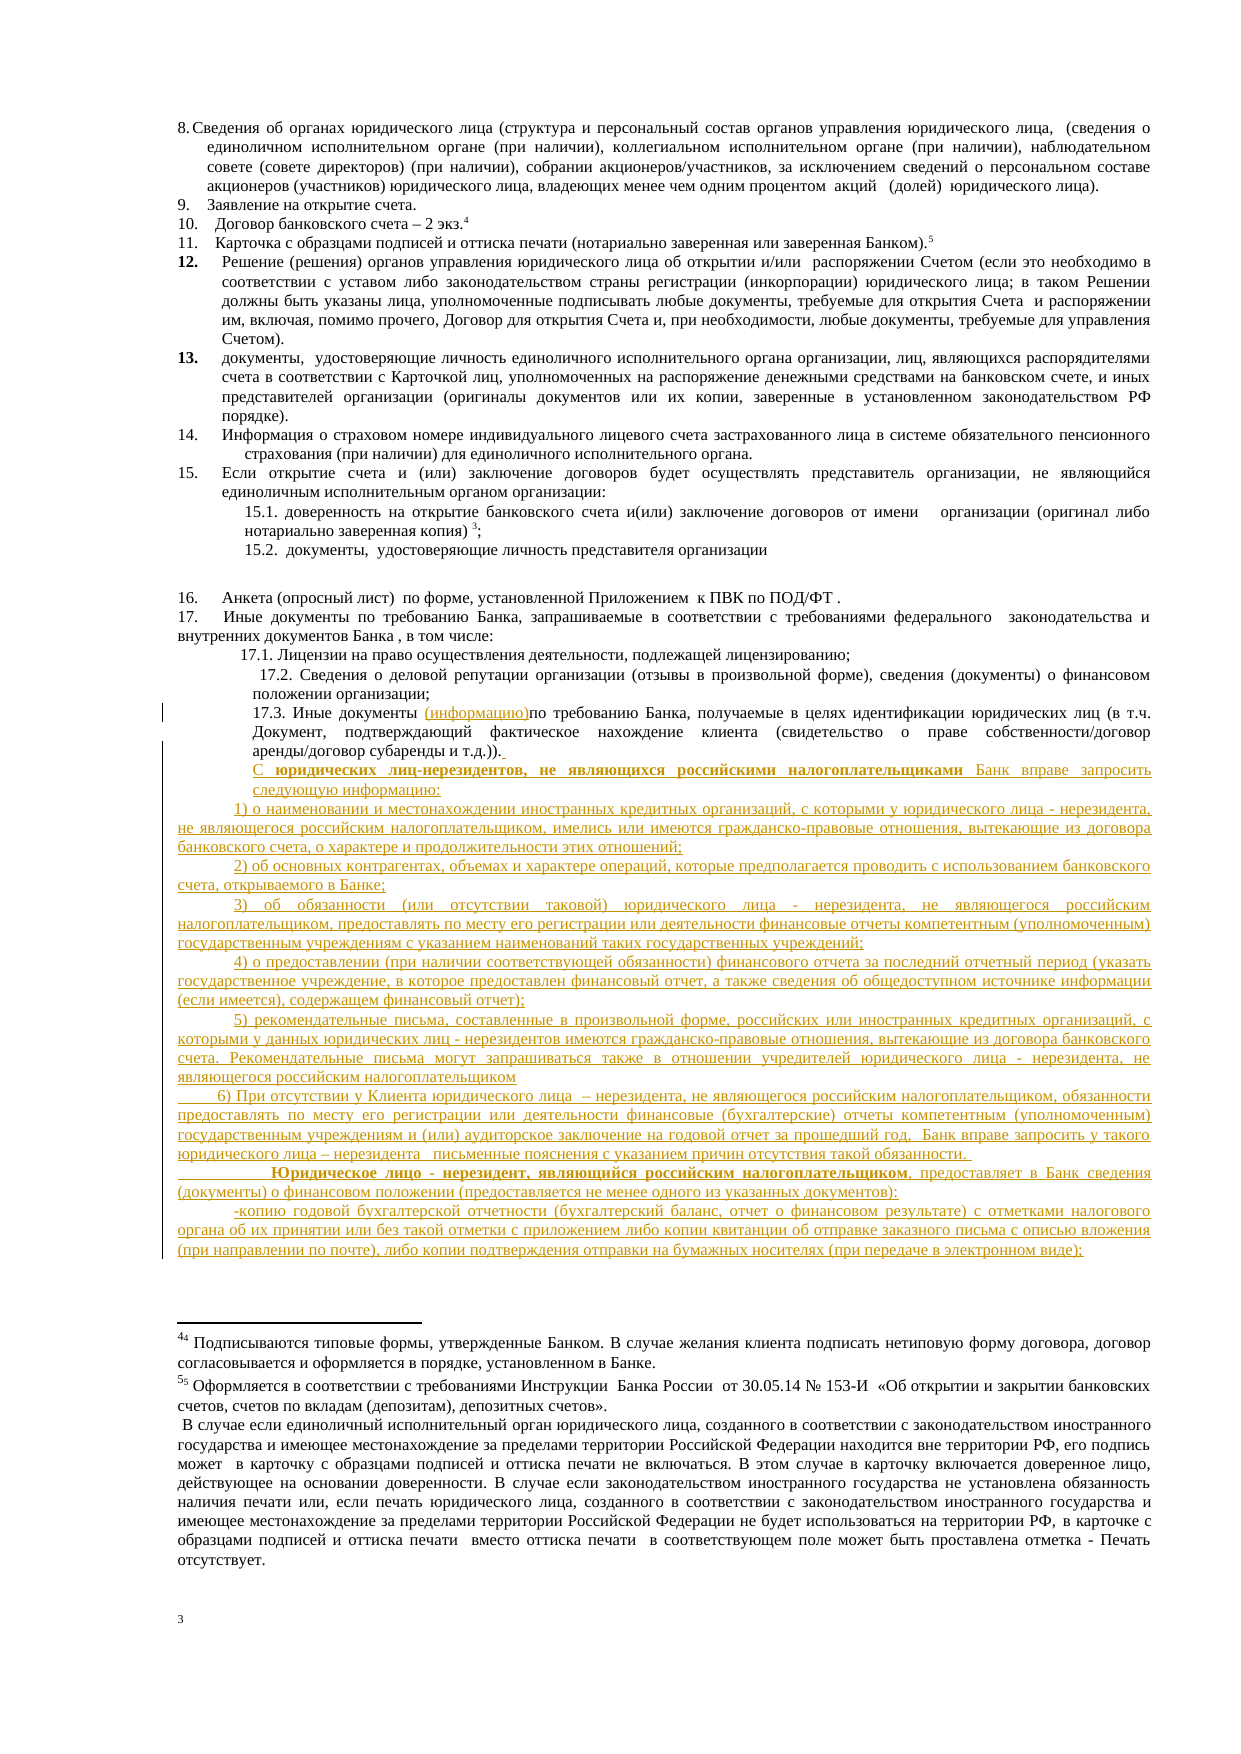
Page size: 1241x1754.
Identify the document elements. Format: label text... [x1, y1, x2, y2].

list Решение (решения) органов управления юридического лица об открытии и/или распоряжении Счетом (если это необходимо в соответствии с уставом либо законодательством страны регистрации (инкорпорации) юридического лица; в таком Решении должны быть указаны лица, уполномоченные подписывать любые документы, требуемые для открытия Счета и распоряжении им, включая, помимо прочего, Договор для открытия Счета и, при необходимости, любые документы, требуемые для управления Счетом). [177, 252, 1152, 348]
text 17.3. Иные документы по требованию Банка, получаемые в целях идентификации юридических лиц (в т.ч. Документ, подтверждающий фактическое нахождение клиента (свидетельство о праве собственности/договор аренды/договор субаренды и т.д.)). [252, 703, 1152, 760]
list Договор банковского счета – 2 экз.4 [177, 214, 1152, 233]
text 15.2. документы, удостоверяющие личность представителя организации [244, 540, 1152, 559]
list Информация о страховом номере индивидуального лицевого счета застрахованного лица в системе обязательного пенсионного страхования (при наличии) для единоличного исполнительного органа. [177, 425, 1152, 463]
text 17.1. Лицензии на право осуществления деятельности, подлежащей лицензированию; [177, 645, 1152, 664]
list Анкета (опросный лист) по форме, установленной Приложением к ПВК по ПОД/ФТ . [177, 588, 1152, 607]
list документы, удостоверяющие личность единоличного исполнительного органа организации, лиц, являющихся распорядителями счета в соответствии с Карточкой лиц, уполномоченных на распоряжение денежными средствами на банковском счете, и иных представителей организации (оригиналы документов или их копии, заверенные в установленном законодательством РФ порядке). [177, 348, 1152, 425]
text 15.1. доверенность на открытие банковского счета и(или) заключение договоров от имени организации (оригинал либо нотариально заверенная копия) 3; [244, 501, 1152, 540]
list Сведения об органах юридического лица (структура и персональный состав органов управления юридического лица, (сведения о единоличном исполнительном органе (при наличии), коллегиальном исполнительном органе (при наличии), наблюдательном совете (совете директоров) (при наличии), собрании акционеров/участников, за исключением сведений о персональном составе акционеров (участников) юридического лица, владеющих менее чем одним процентом акций (долей) юридического лица). [177, 118, 1152, 195]
list Заявление на открытие счета. [177, 195, 1152, 214]
text 17.2. Сведения о деловой репутации организации (отзывы в произвольной форме), сведения (документы) о финансовом положении организации; [252, 664, 1152, 703]
list Если открытие счета и (или) заключение договоров будет осуществлять представитель организации, не являющийся единоличным исполнительным органом организации: [177, 463, 1152, 501]
text 17. Иные документы по требованию Банка, запрашиваемые в соответствии с требованиями федерального законодательства и внутренних документов Банка , в том числе: [177, 607, 1152, 645]
list Карточка с образцами подписей и оттиска печати (нотариально заверенная или заверенная Банком).5 [177, 233, 1152, 252]
